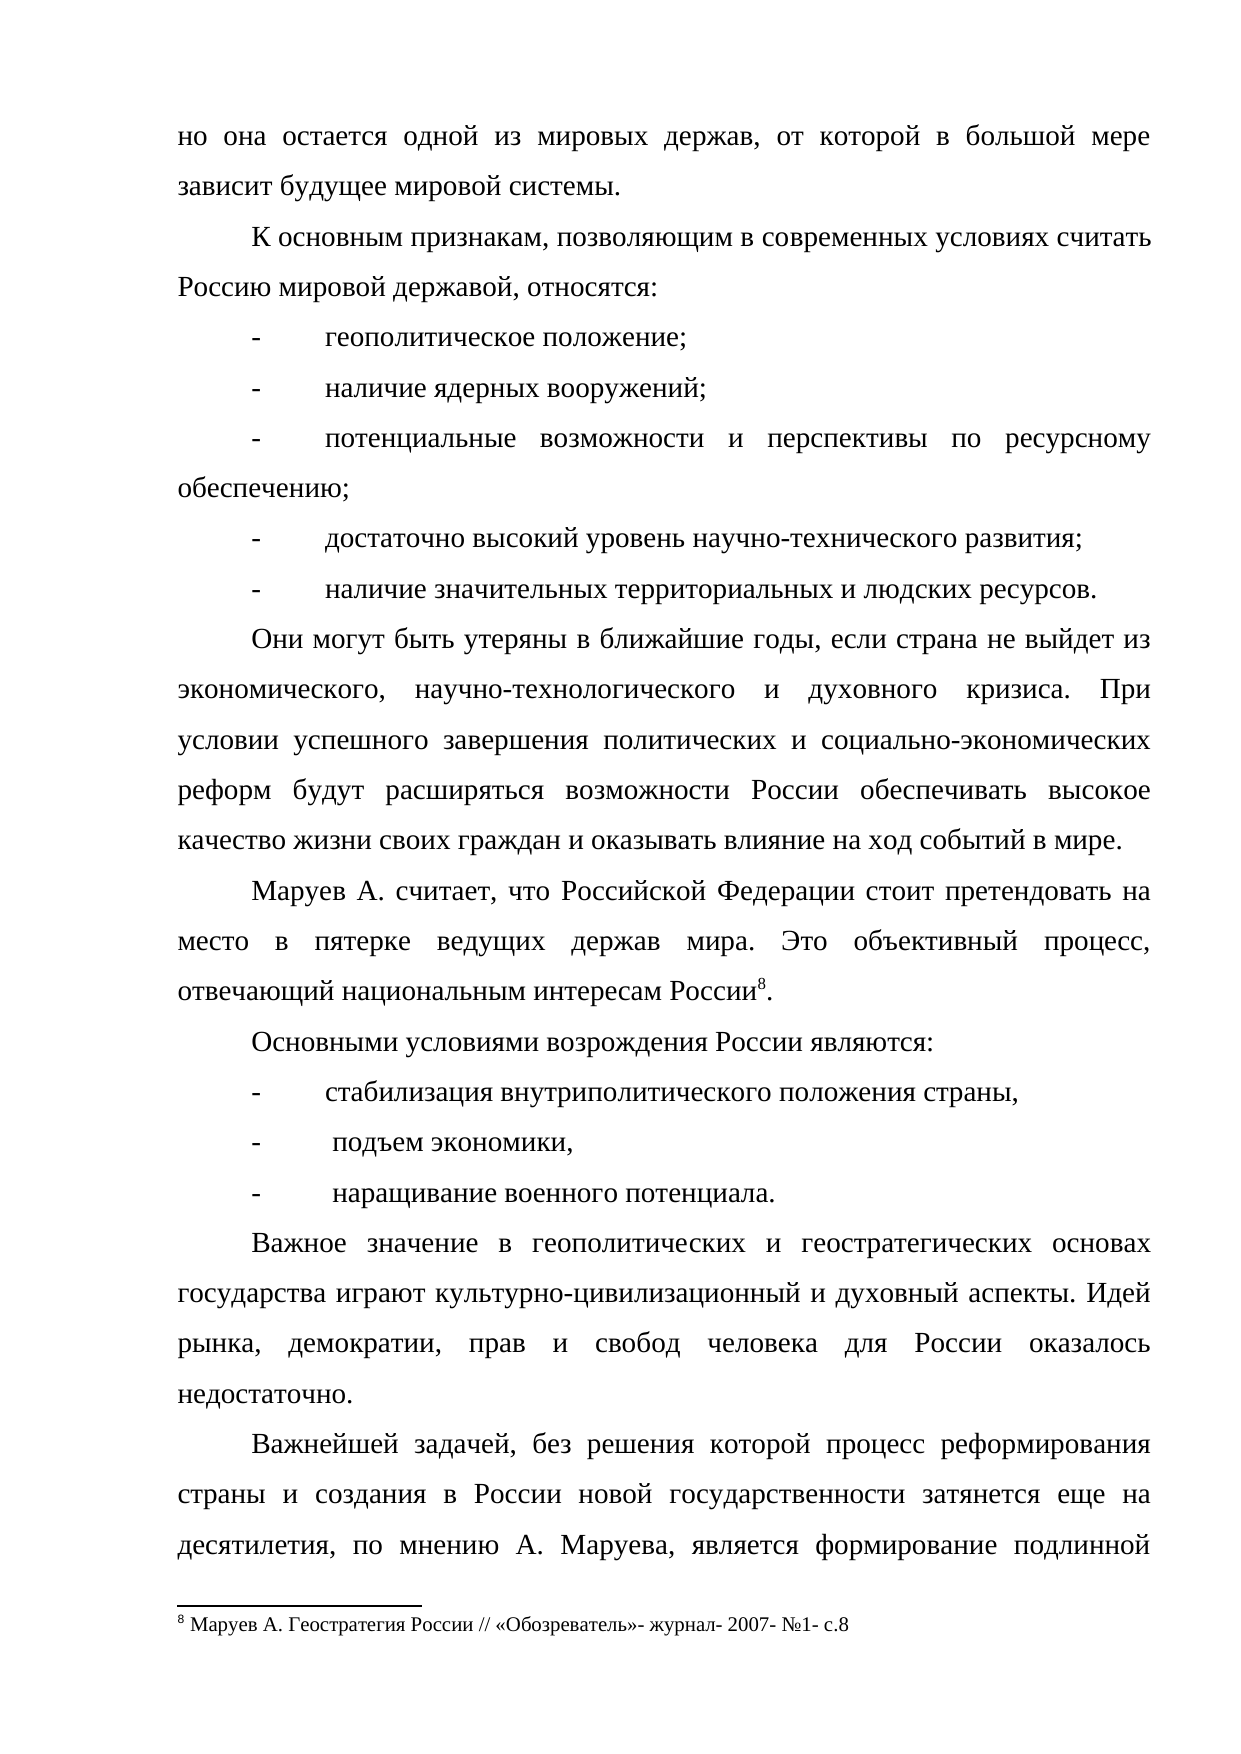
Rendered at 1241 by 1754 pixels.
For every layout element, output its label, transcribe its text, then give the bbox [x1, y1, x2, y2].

text Они могут быть утеряны в ближайшие годы, если страна не выйдет из экономического, научно-технологического и духовного кризиса. При условии успешного завершения политических и социально-экономических реформ будут расширяться возможности России обеспечивать высокое качество жизни своих граждан и оказывать влияние на ход событий в мире. [177, 621, 1152, 856]
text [177, 118, 1152, 202]
list наличие ядерных вооружений; [177, 370, 1152, 403]
text К основным признакам, позволяющим в современных условиях считать Россию мировой державой, относятся: [177, 219, 1152, 303]
text Маруев А. считает, что Российской Федерации стоит претендовать на место в пятерке ведущих держав мира. Это объективный процесс, отвечающий национальным интересам России. [177, 873, 1152, 1007]
list достаточно высокий уровень научно-технического развития; [177, 521, 1152, 554]
text Основными условиями возрождения России являются: [177, 1024, 1152, 1057]
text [177, 1426, 1152, 1560]
list наращивание военного потенциала. [177, 1175, 1152, 1208]
list геополитическое положение; [177, 319, 1152, 353]
list наличие значительных территориальных и людских ресурсов. [177, 571, 1152, 604]
list потенциальные возможности и перспективы по ресурсному обеспечению; [177, 420, 1152, 504]
list подъем экономики, [177, 1124, 1152, 1158]
list стабилизация внутриполитического положения страны, [177, 1074, 1152, 1108]
text Важное значение в геополитических и геостратегических основах государства играют культурно-цивилизационный и духовный аспекты. Идей рынка, демократии, прав и свобод человека для России оказалось недостаточно. [177, 1225, 1152, 1409]
